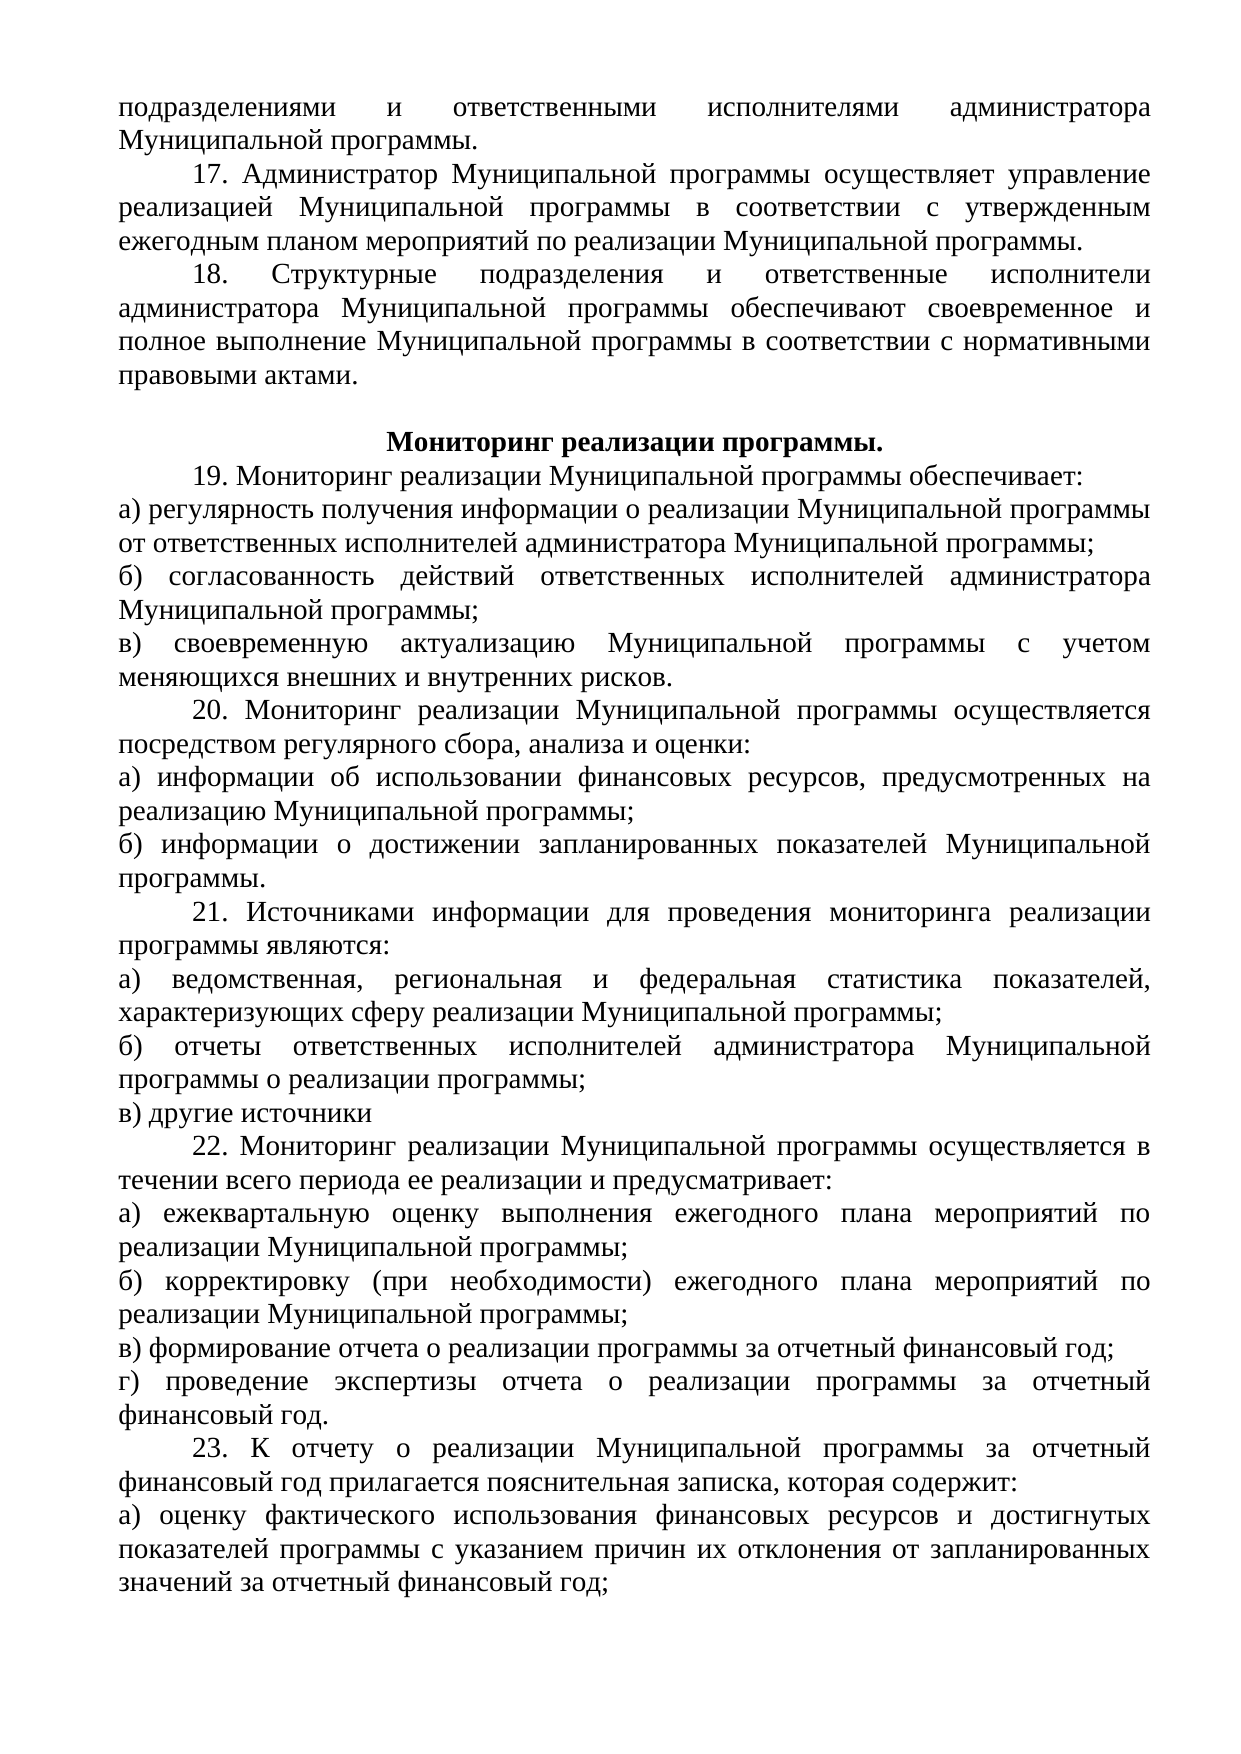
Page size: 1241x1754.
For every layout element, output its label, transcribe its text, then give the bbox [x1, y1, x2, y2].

text 22. Мониторинг реализации Муниципальной программы осуществляется в течении всего периода ее реализации и предусматривает: [118, 1128, 1152, 1196]
text в) своевременную актуализацию Муниципальной программы с учетом меняющихся внешних и внутренних рисков. [118, 625, 1152, 692]
text г) проведение экспертизы отчета о реализации программы за отчетный финансовый год. [118, 1363, 1152, 1430]
text 18. Структурные подразделения и ответственные исполнители администратора Муниципальной программы обеспечивают своевременное и полное выполнение Муниципальной программы в соответствии с нормативными правовыми актами. [118, 256, 1152, 391]
text б) корректировку (при необходимости) ежегодного плана мероприятий по реализации Муниципальной программы; [118, 1263, 1152, 1330]
text а) оценку фактического использования финансовых ресурсов и достигнутых показателей программы с указанием причин их отклонения от запланированных значений за отчетный финансовый год; [118, 1497, 1152, 1598]
text а) ежеквартальную оценку выполнения ежегодного плана мероприятий по реализации Муниципальной программы; [118, 1196, 1152, 1263]
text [118, 89, 1152, 156]
text б) согласованность действий ответственных исполнителей администратора Муниципальной программы; [118, 558, 1152, 625]
text в) формирование отчета о реализации программы за отчетный финансовый год; [118, 1330, 1152, 1363]
text б) информации о достижении запланированных показателей Муниципальной программы. [118, 827, 1152, 894]
text Мониторинг реализации программы. [118, 424, 1152, 458]
text а) ведомственная, региональная и федеральная статистика показателей, характеризующих сферу реализации Муниципальной программы; [118, 961, 1152, 1028]
text 21. Источниками информации для проведения мониторинга реализации программы являются: [118, 894, 1152, 961]
text 17. Администратор Муниципальной программы осуществляет управление реализацией Муниципальной программы в соответствии с утвержденным ежегодным планом мероприятий по реализации Муниципальной программы. [118, 156, 1152, 256]
text 19. Мониторинг реализации Муниципальной программы обеспечивает: [118, 458, 1152, 491]
text а) информации об использовании финансовых ресурсов, предусмотренных на реализацию Муниципальной программы; [118, 759, 1152, 827]
text а) регулярность получения информации о реализации Муниципальной программы от ответственных исполнителей администратора Муниципальной программы; [118, 491, 1152, 558]
text б) отчеты ответственных исполнителей администратора Муниципальной программы о реализации программы; [118, 1028, 1152, 1095]
text 20. Мониторинг реализации Муниципальной программы осуществляется посредством регулярного сбора, анализа и оценки: [118, 692, 1152, 759]
text 23. К отчету о реализации Муниципальной программы за отчетный финансовый год прилагается пояснительная записка, которая содержит: [118, 1430, 1152, 1497]
text в) другие источники [118, 1095, 1152, 1128]
